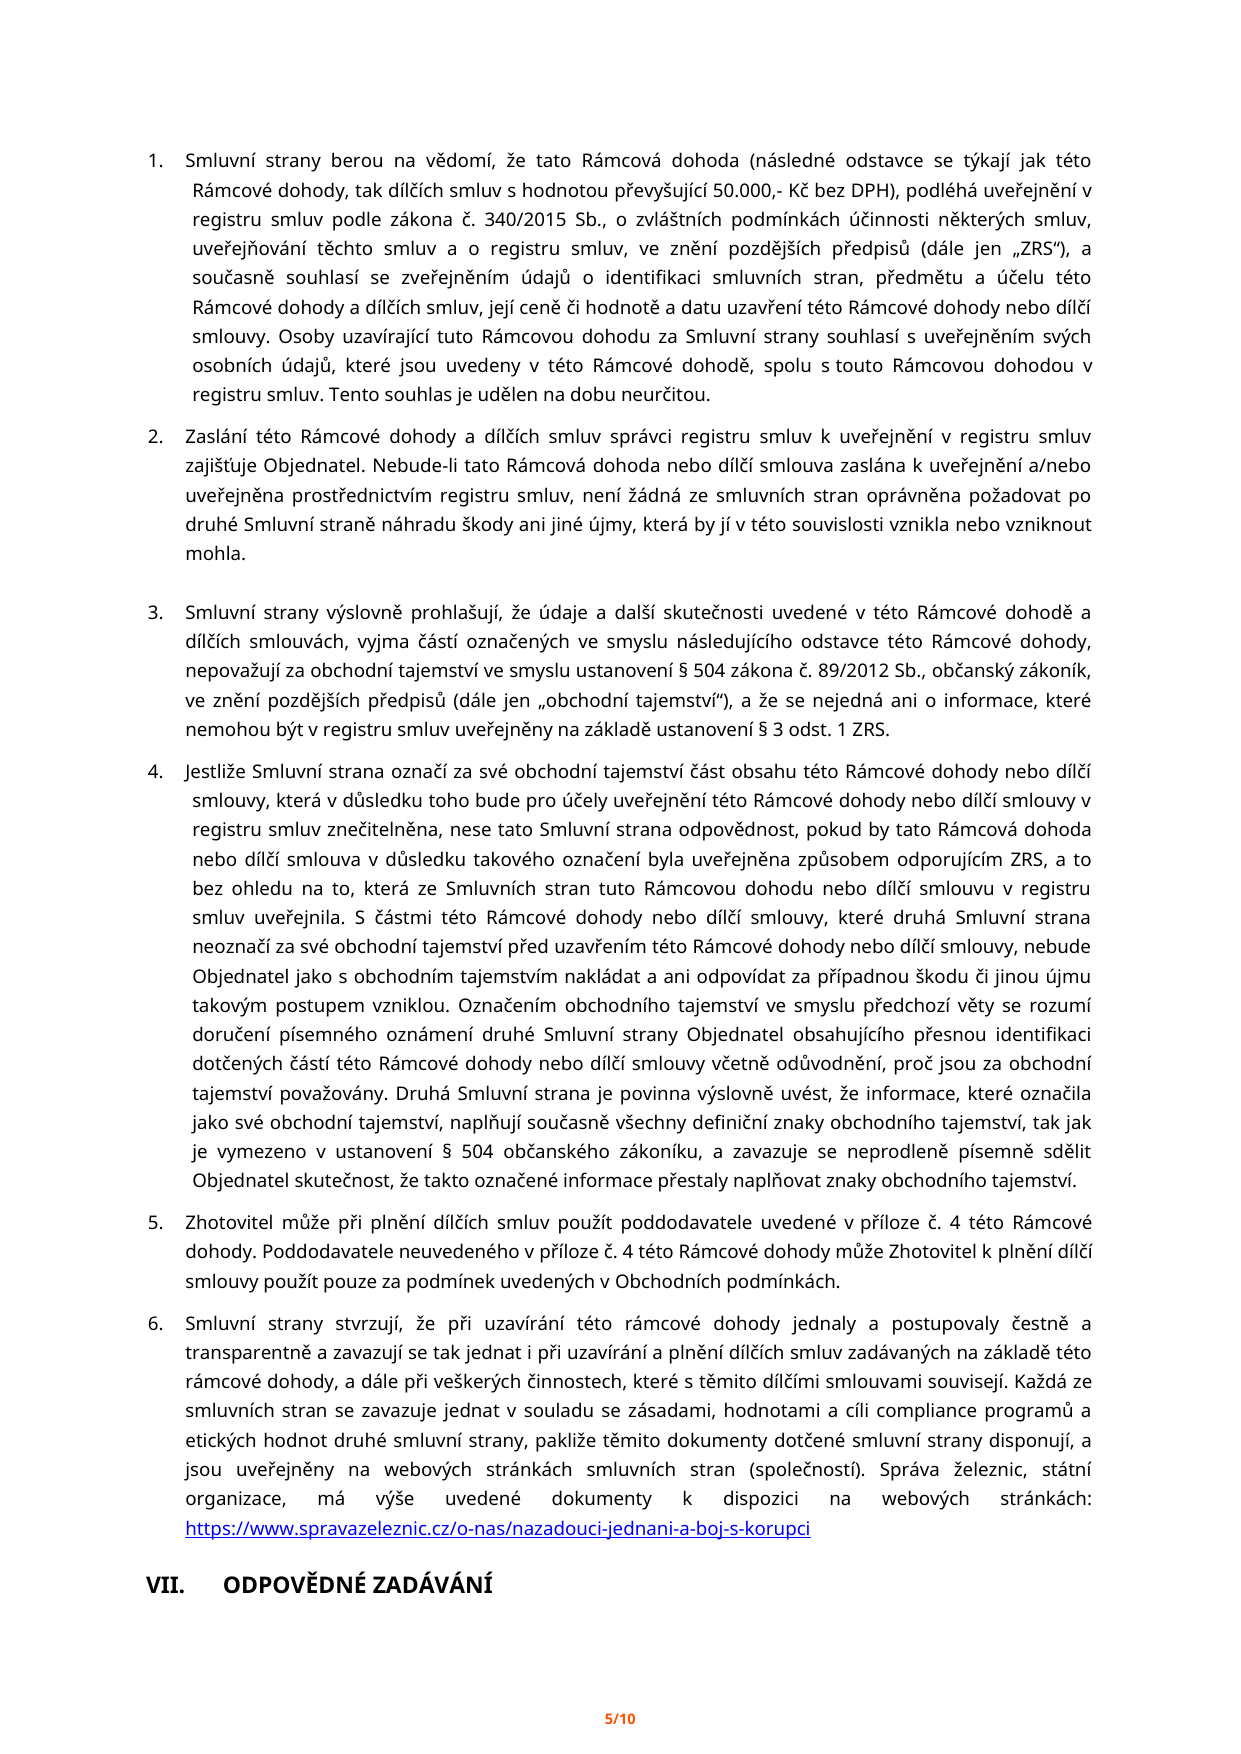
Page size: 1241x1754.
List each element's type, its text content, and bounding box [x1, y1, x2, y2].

list Zaslání této Rámcové dohody a dílčích smluv správci registru smluv k uveřejnění v registru smluv zajišťuje Objednatel. Nebude-li tato Rámcová dohoda nebo dílčí smlouva zaslána k uveřejnění a/nebo uveřejněna prostřednictvím registru smluv, není žádná ze smluvních stran oprávněna požadovat po druhé Smluvní straně náhradu škody ani jiné újmy, která by jí v této souvislosti vznikla nebo vzniknout mohla. [148, 423, 1093, 566]
list Smluvní strany výslovně prohlašují, že údaje a další skutečnosti uvedené v této Rámcové dohodě a dílčích smlouvách, vyjma částí označených ve smyslu následujícího odstavce této Rámcové dohody, nepovažují za obchodní tajemství ve smyslu ustanovení § 504 zákona č. 89/2012 Sb., občanský zákoník, ve znění pozdějších předpisů (dále jen „obchodní tajemství“), a že se nejedná ani o informace, které nemohou být v registru smluv uveřejněny na základě ustanovení § 3 odst. 1 ZRS. [148, 599, 1093, 742]
list ODPOVĚDNÉ ZADÁVÁNÍ [185, 1569, 1093, 1600]
list Smluvní strany berou na vědomí, že tato Rámcová dohoda (následné odstavce se týkají jak této Rámcové dohody, tak dílčích smluv s hodnotou převyšující 50.000,- Kč bez DPH), podléhá uveřejnění v registru smluv podle zákona č. 340/2015 Sb., o zvláštních podmínkách účinnosti některých smluv, uveřejňování těchto smluv a o registru smluv, ve znění pozdějších předpisů (dále jen „ZRS“), a současně souhlasí se zveřejněním údajů o identifikaci smluvních stran, předmětu a účelu této Rámcové dohody a dílčích smluv, její ceně či hodnotě a datu uzavření této Rámcové dohody nebo dílčí smlouvy. Osoby uzavírající tuto Rámcovou dohodu za Smluvní strany souhlasí s uveřejněním svých osobních údajů, které jsou uvedeny v této Rámcové dohodě, spolu s touto Rámcovou dohodou v registru smluv. Tento souhlas je udělen na dobu neurčitou. [148, 148, 1093, 407]
list Jestliže Smluvní strana označí za své obchodní tajemství část obsahu této Rámcové dohody nebo dílčí smlouvy, která v důsledku toho bude pro účely uveřejnění této Rámcové dohody nebo dílčí smlouvy v registru smluv znečitelněna, nese tato Smluvní strana odpovědnost, pokud by tato Rámcová dohoda nebo dílčí smlouva v důsledku takového označení byla uveřejněna způsobem odporujícím ZRS, a to bez ohledu na to, která ze Smluvních stran tuto Rámcovou dohodu nebo dílčí smlouvu v registru smluv uveřejnila. S částmi této Rámcové dohody nebo dílčí smlouvy, které druhá Smluvní strana neoznačí za své obchodní tajemství před uzavřením této Rámcové dohody nebo dílčí smlouvy, nebude Objednatel jako s obchodním tajemstvím nakládat a ani odpovídat za případnou škodu či jinou újmu takovým postupem vzniklou. Označením obchodního tajemství ve smyslu předchozí věty se rozumí doručení písemného oznámení druhé Smluvní strany Objednatel obsahujícího přesnou identifikaci dotčených částí této Rámcové dohody nebo dílčí smlouvy včetně odůvodnění, proč jsou za obchodní tajemství považovány. Druhá Smluvní strana je povinna výslovně uvést, že informace, které označila jako své obchodní tajemství, naplňují současně všechny definiční znaky obchodního tajemství, tak jak je vymezeno v ustanovení § 504 občanského zákoníku, a zavazuje se neprodleně písemně sdělit Objednatel skutečnost, že takto označené informace přestaly naplňovat znaky obchodního tajemství. [148, 758, 1093, 1193]
list Smluvní strany stvrzují, že při uzavírání této rámcové dohody jednaly a postupovaly čestně a transparentně a zavazují se tak jednat i při uzavírání a plnění dílčích smluv zadávaných na základě této rámcové dohody, a dále při veškerých činnostech, které s těmito dílčími smlouvami souvisejí. Každá ze smluvních stran se zavazuje jednat v souladu se zásadami, hodnotami a cíli compliance programů a etických hodnot druhé smluvní strany, pakliže těmito dokumenty dotčené smluvní strany disponují, a jsou uveřejněny na webových stránkách smluvních stran (společností). Správa železnic, státní organizace, má výše uvedené dokumenty k dispozici na webových stránkách: https://www.spravazeleznic.cz/o-nas/nazadouci-jednani-a-boj-s-korupci [148, 1310, 1093, 1540]
list Zhotovitel může při plnění dílčích smluv použít poddodavatele uvedené v příloze č. 4 této Rámcové dohody. Poddodavatele neuvedeného v příloze č. 4 této Rámcové dohody může Zhotovitel k plnění dílčí smlouvy použít pouze za podmínek uvedených v Obchodních podmínkách. [148, 1209, 1093, 1294]
